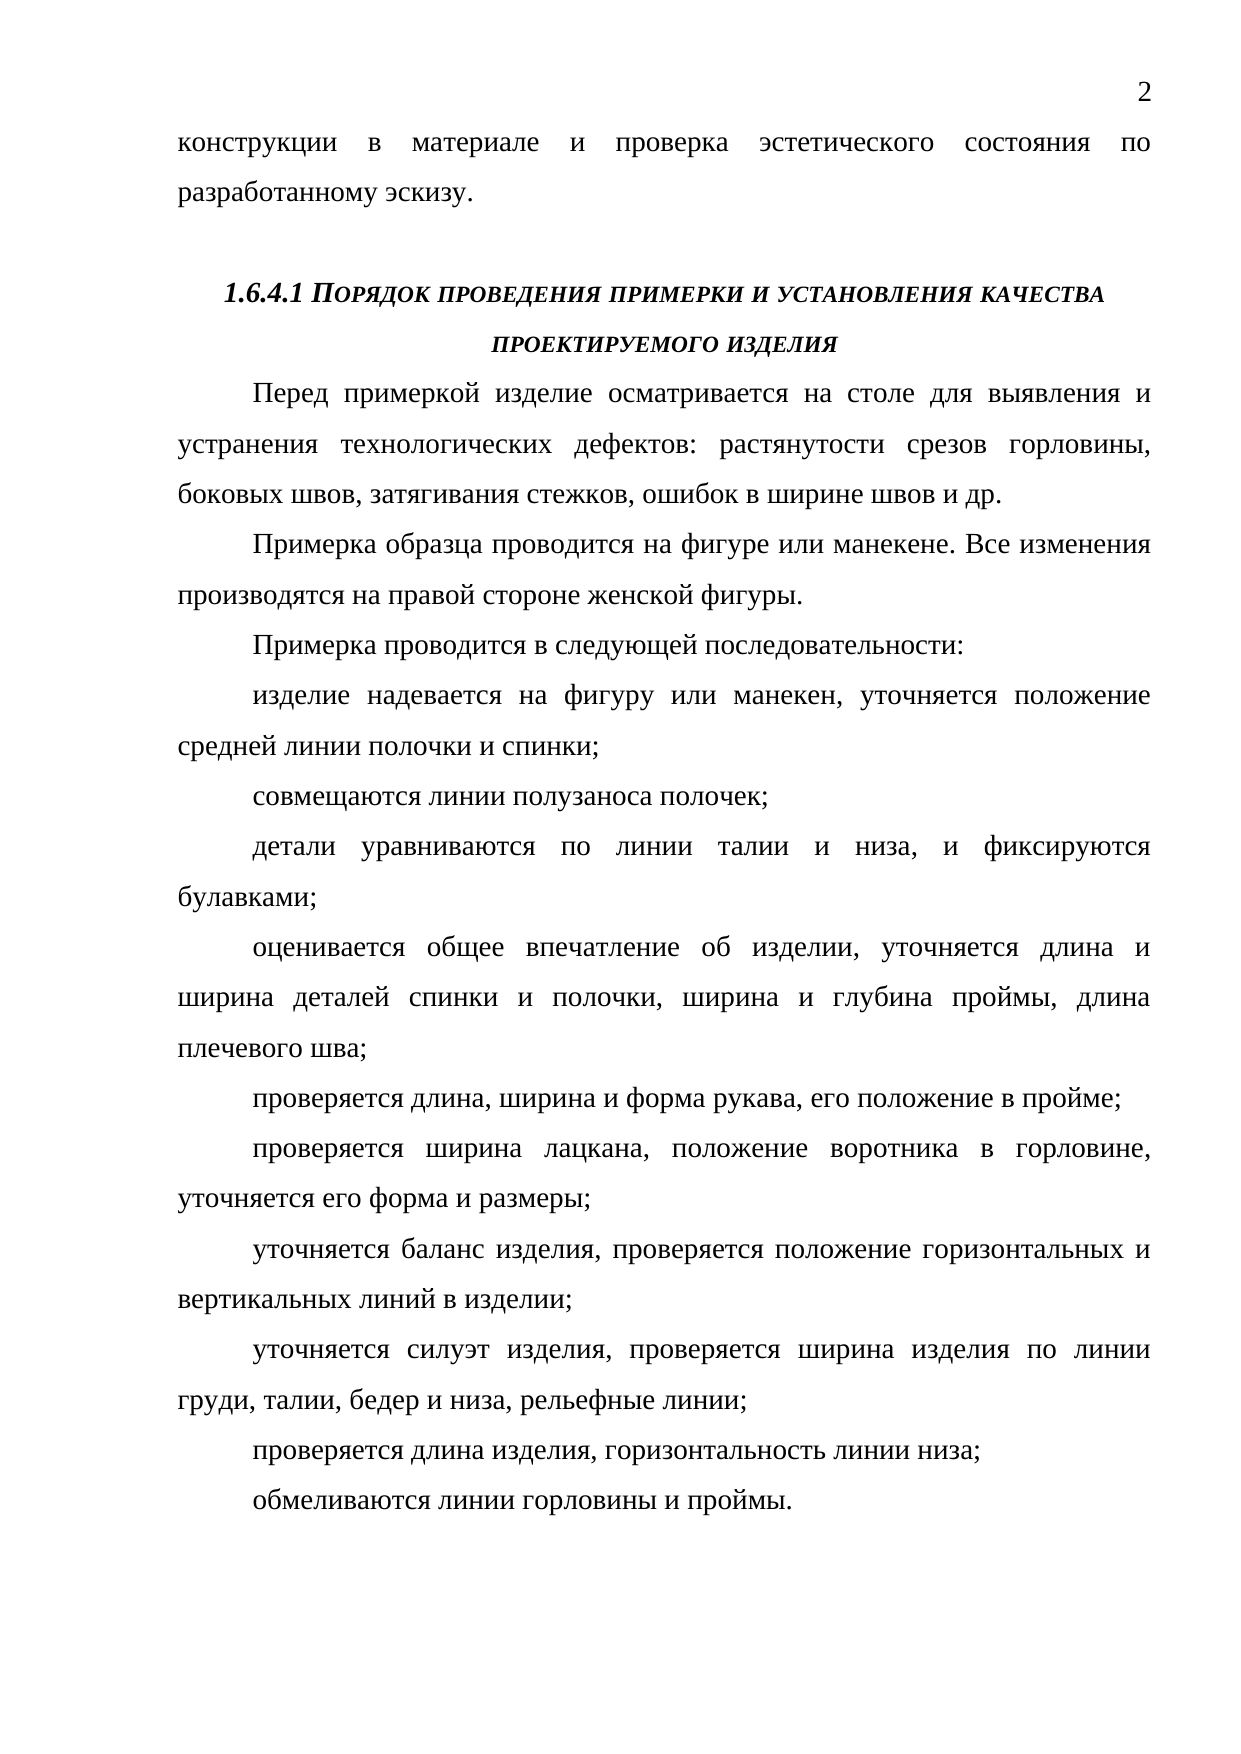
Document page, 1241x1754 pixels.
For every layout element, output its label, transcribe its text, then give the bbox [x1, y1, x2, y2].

text изделие надевается на фигуру или манекен, уточняется положение средней линии полочки и спинки; [177, 677, 1152, 761]
subtitle 1.6.4.1 Порядок проведения примерки и установления качества проектируемого изделия [177, 275, 1152, 359]
text совмещаются линии полузаноса полочек; [177, 778, 1152, 812]
text Примерка проводится в следующей последовательности: [177, 627, 1152, 661]
text обмеливаются линии горловины и проймы. [177, 1482, 1152, 1516]
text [177, 124, 1152, 208]
text проверяется длина, ширина и форма рукава, его положение в пройме; [177, 1080, 1152, 1113]
text Примерка образца проводится на фигуре или манекене. Все изменения производятся на правой стороне женской фигуры. [177, 527, 1152, 610]
text уточняется баланс изделия, проверяется положение горизонтальных и вертикальных линий в изделии; [177, 1231, 1152, 1315]
text уточняется силуэт изделия, проверяется ширина изделия по линии груди, талии, бедер и низа, рельефные линии; [177, 1332, 1152, 1415]
text оценивается общее впечатление об изделии, уточняется длина и ширина деталей спинки и полочки, ширина и глубина проймы, длина плечевого шва; [177, 929, 1152, 1063]
text Перед примеркой изделие осматривается на столе для выявления и устранения технологических дефектов: растянутости срезов горловины, боковых швов, затягивания стежков, ошибок в ширине швов и др. [177, 376, 1152, 510]
text проверяется ширина лацкана, положение воротника в горловине, уточняется его форма и размеры; [177, 1130, 1152, 1214]
text проверяется длина изделия, горизонтальность линии низа; [177, 1432, 1152, 1466]
text детали уравниваются по линии талии и низа, и фиксируются булавками; [177, 828, 1152, 912]
